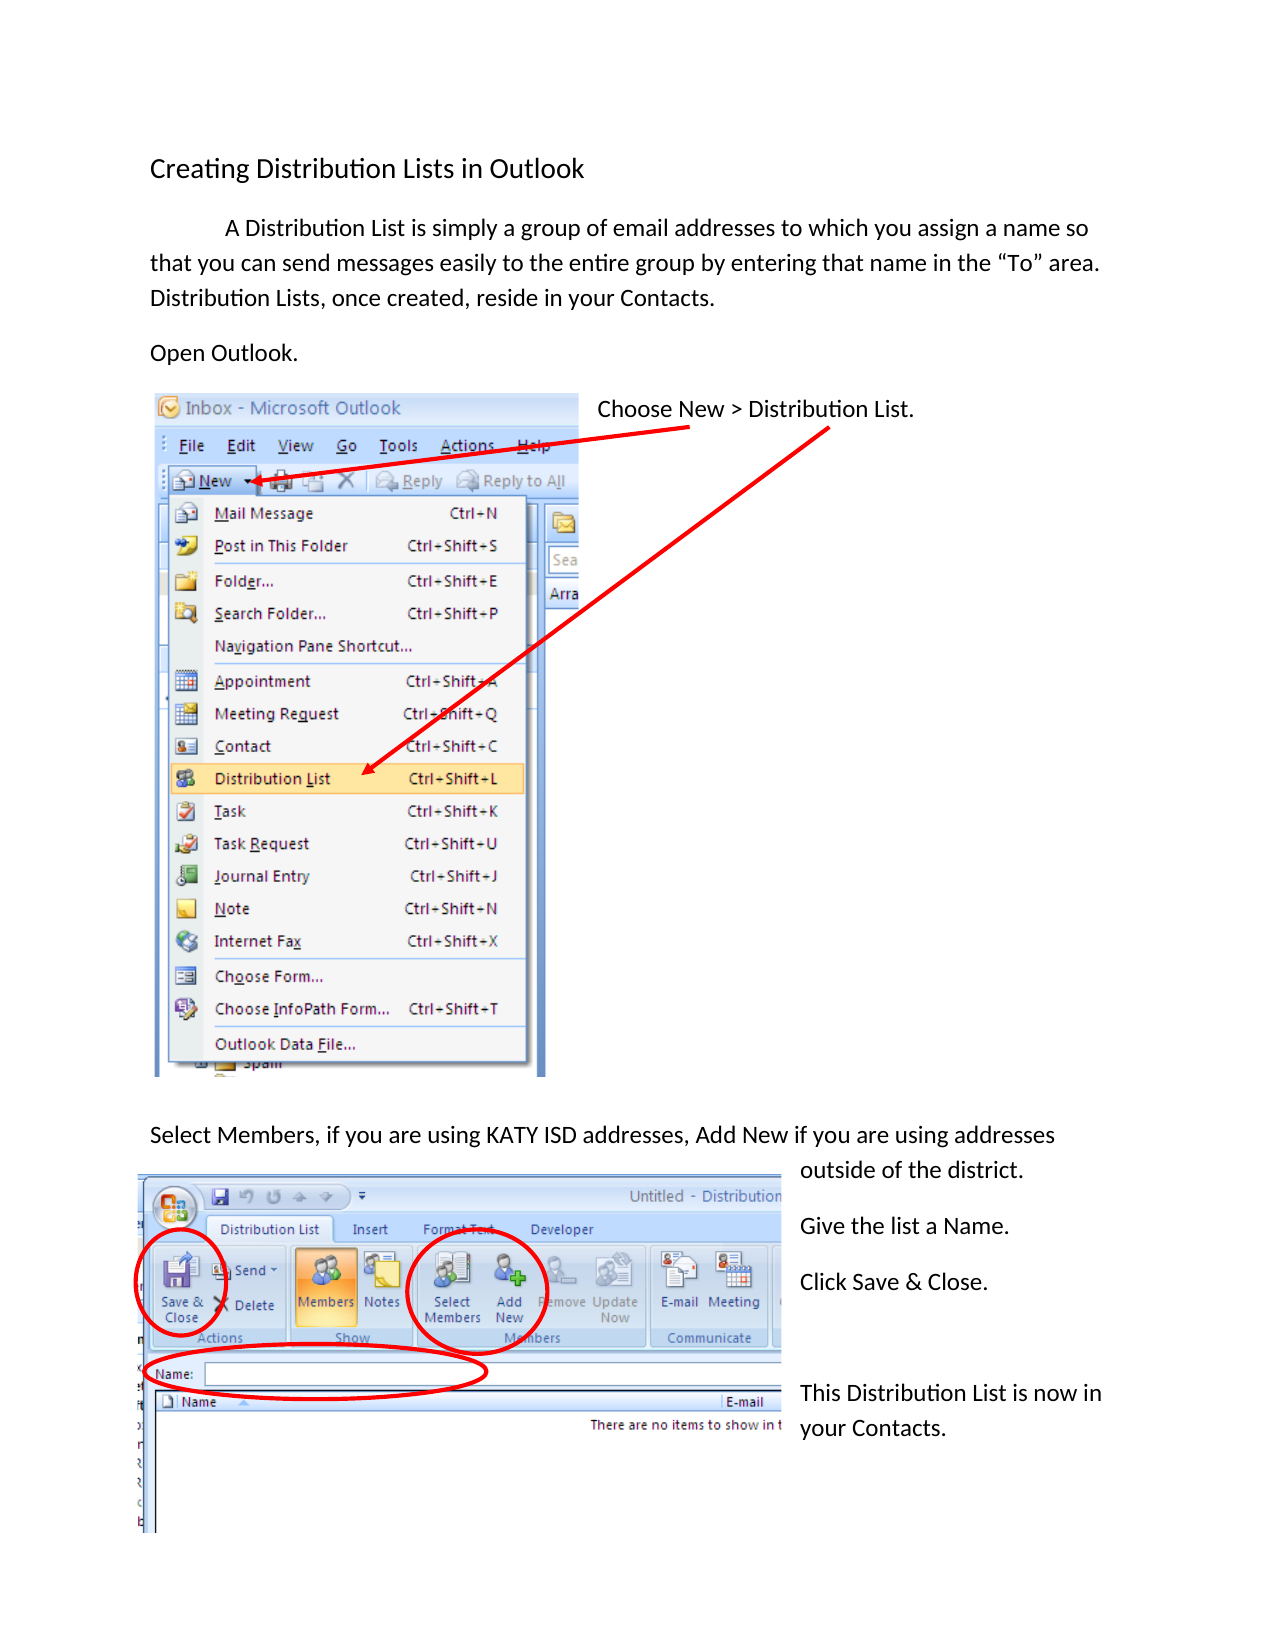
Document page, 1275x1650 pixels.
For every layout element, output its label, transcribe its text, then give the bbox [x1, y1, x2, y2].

picture [137, 1174, 782, 1533]
picture [138, 1232, 224, 1333]
text Creating Distribution Lists in Outlook [150, 150, 1125, 186]
text Choose New > Distribution List. [579, 393, 1125, 424]
picture [154, 393, 579, 1077]
text Select Members, if you are using KATY ISD addresses, Add New if you are using addresses outside of the district. [150, 1119, 1125, 1185]
text Give the list a Name. [782, 1210, 1125, 1241]
text This Distribution List is now in your Contacts. [782, 1378, 1125, 1443]
text Open Outlook. [150, 338, 1125, 368]
text Click Save & Close. [782, 1266, 1125, 1296]
text A Distribution List is simply a group of email addresses to which you assign a name so that you can send messages easily to the entire group by entering that name in the “To” area. Distribution Lists, once created, reside in your Contacts. [150, 212, 1125, 312]
